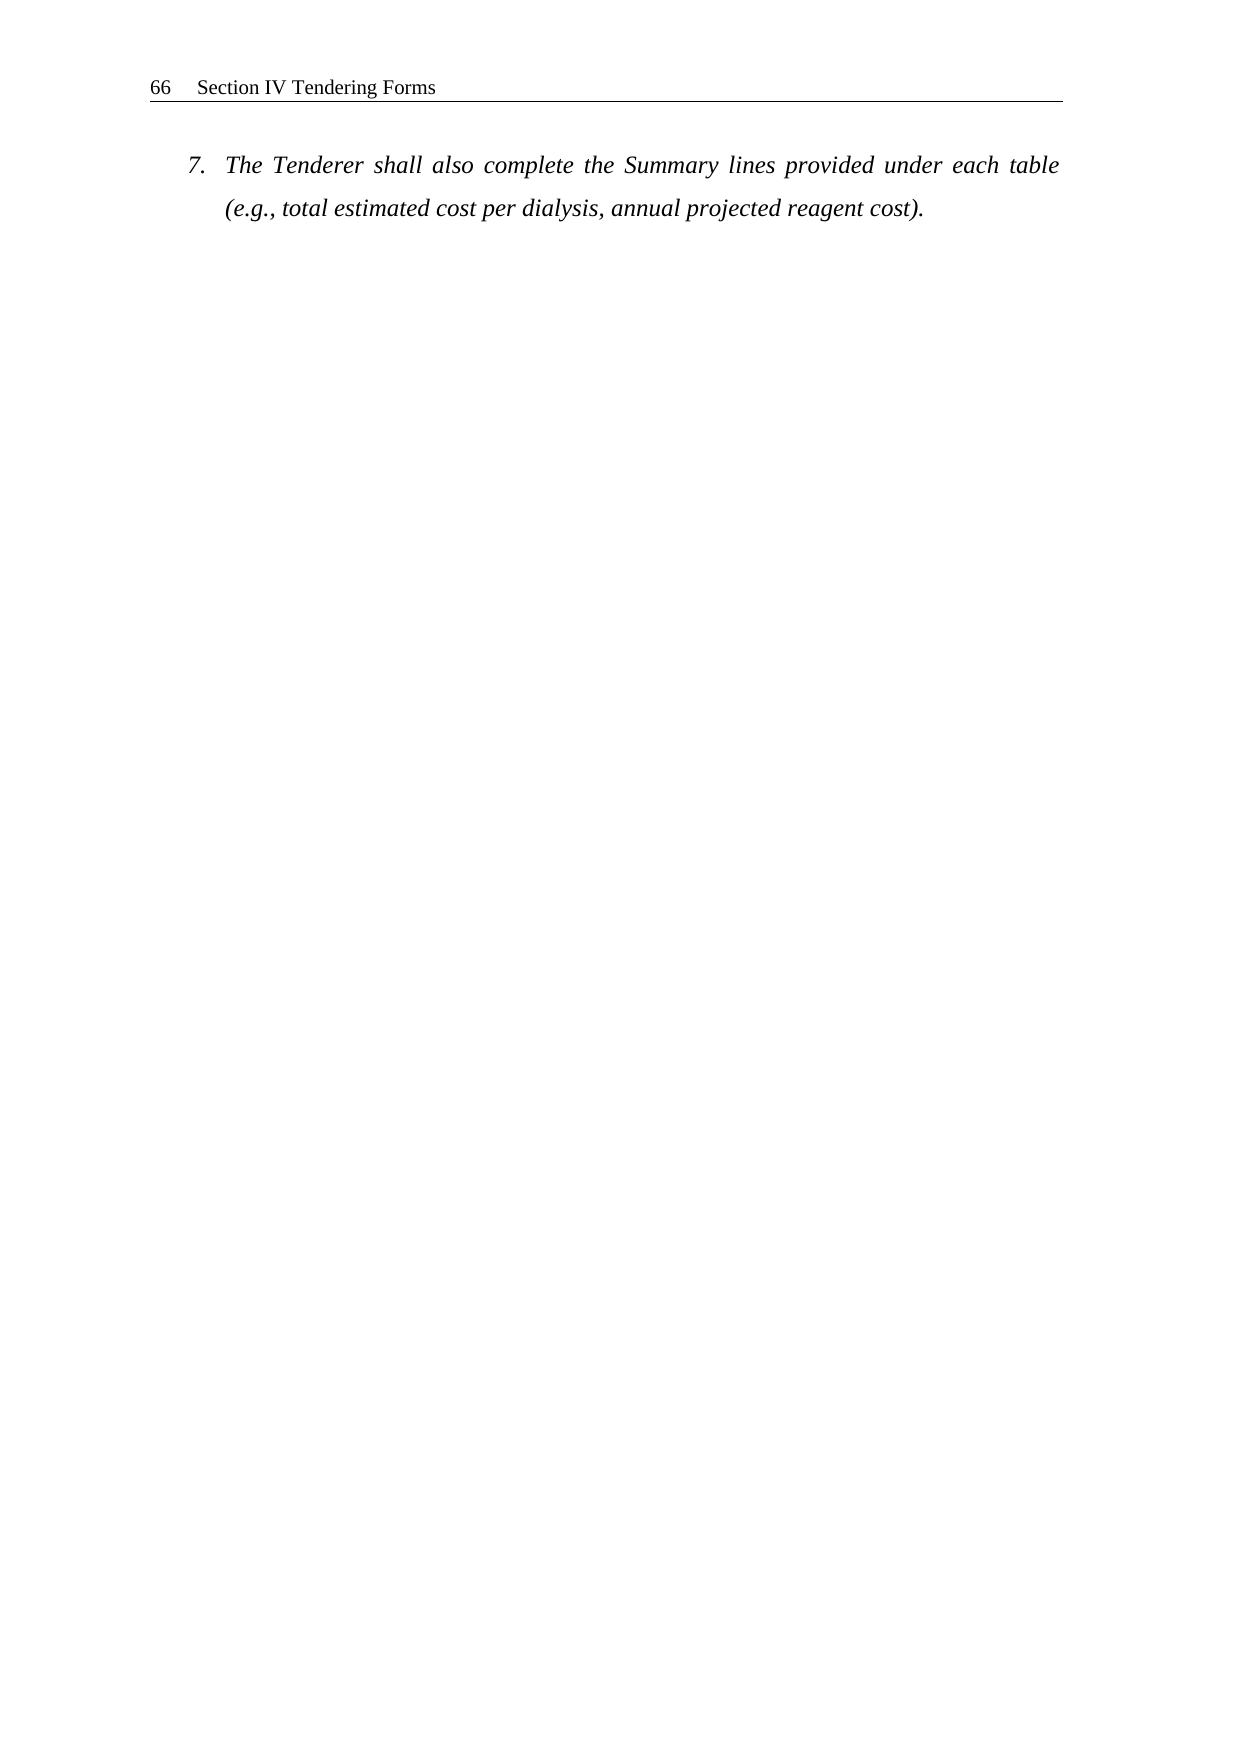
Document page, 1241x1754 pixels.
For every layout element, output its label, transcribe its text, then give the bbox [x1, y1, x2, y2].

list The Tenderer shall also complete the Summary lines provided under each table (e.g., total estimated cost per dialysis, annual projected reagent cost). [187, 150, 1063, 222]
